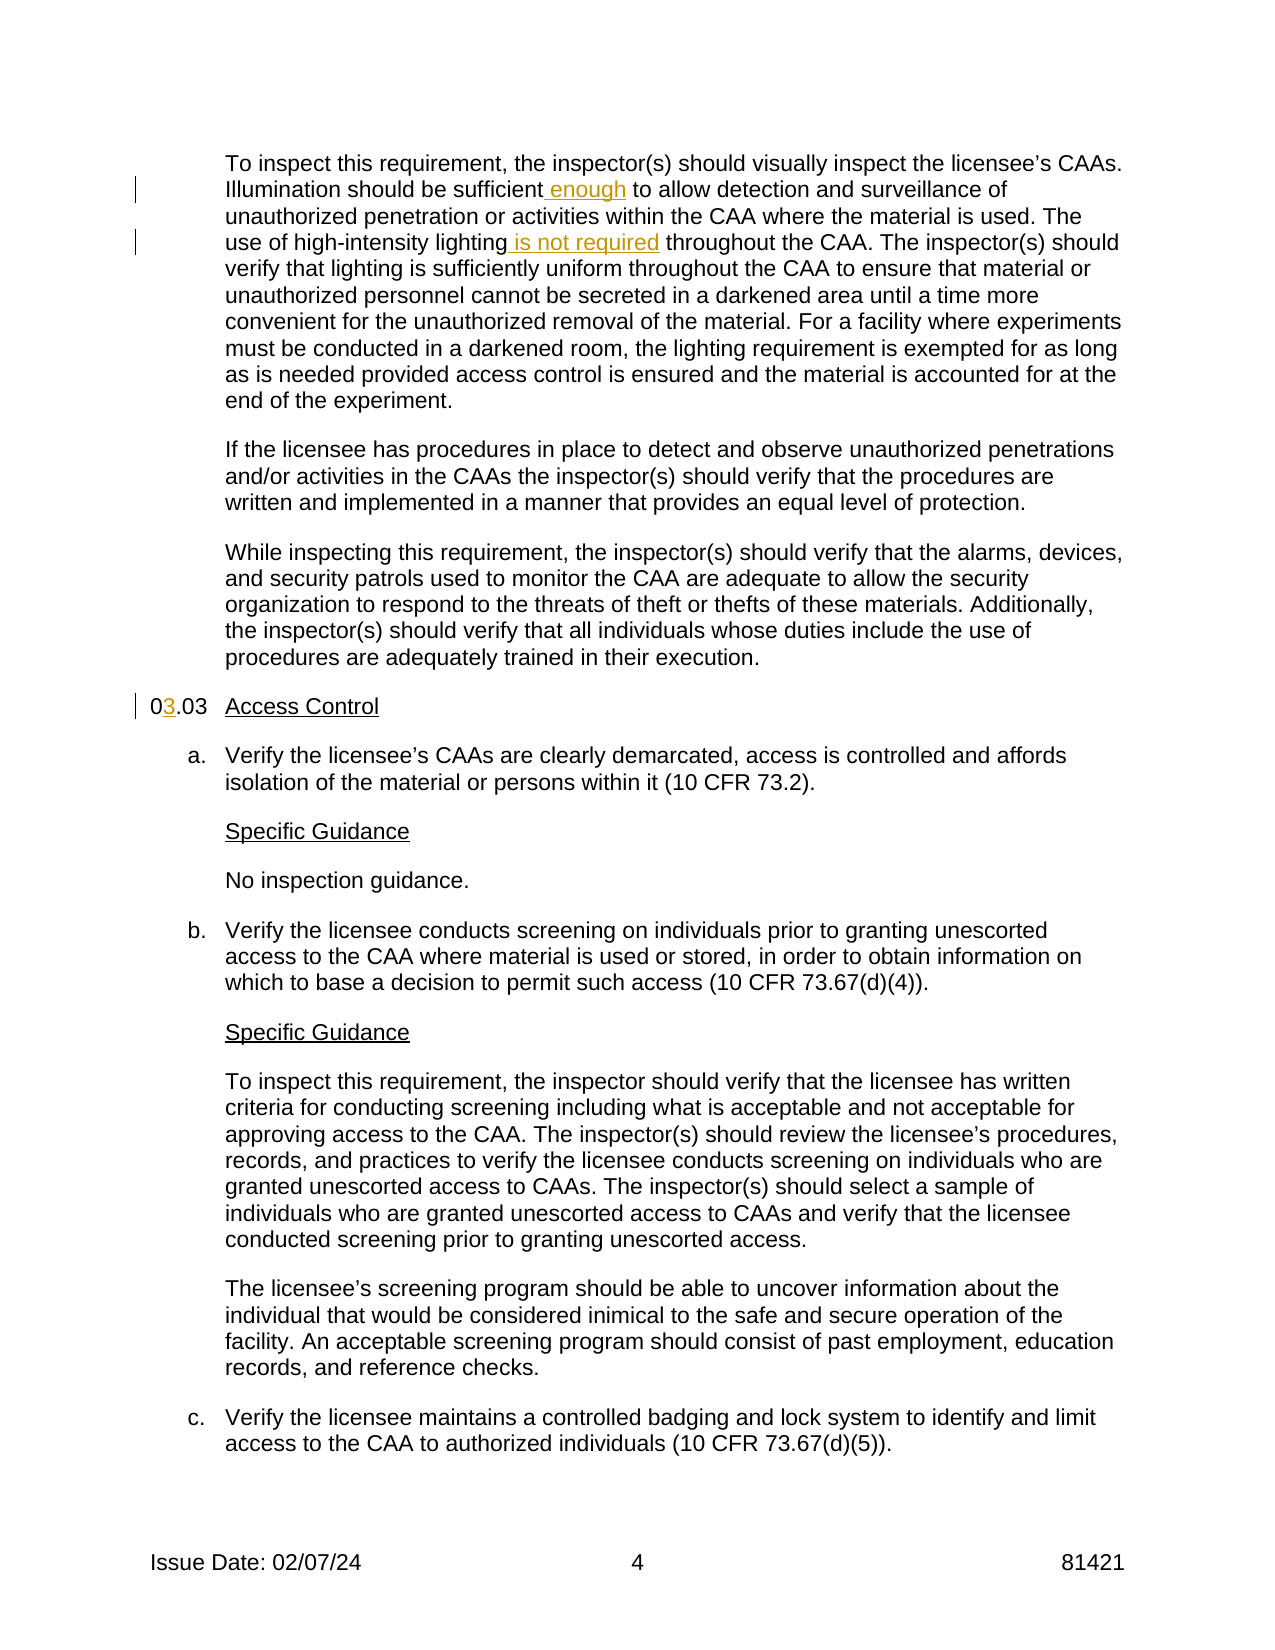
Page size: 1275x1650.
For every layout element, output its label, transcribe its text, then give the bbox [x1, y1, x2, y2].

text The licensee’s screening program should be able to uncover information about the individual that would be considered inimical to the safe and secure operation of the facility. An acceptable screening program should consist of past employment, education records, and reference checks. [225, 1275, 1125, 1381]
text While inspecting this requirement, the inspector(s) should verify that the alarms, devices, and security patrols used to monitor the CAA are adequate to allow the security organization to respond to the threats of theft or thefts of these materials. Additionally, the inspector(s) should verify that all individuals whose duties include the use of procedures are adequately trained in their execution. [225, 538, 1125, 670]
text To inspect this requirement, the inspector should verify that the licensee has written criteria for conducting screening including what is acceptable and not acceptable for approving access to the CAA. The inspector(s) should review the licensee’s procedures, records, and practices to verify the licensee conducts screening on individuals who are granted unescorted access to CAAs. The inspector(s) should select a sample of individuals who are granted unescorted access to CAAs and verify that the licensee conducted screening prior to granting unescorted access. [225, 1068, 1125, 1252]
text To inspect this requirement, the inspector(s) should visually inspect the licensee’s CAAs. Illumination should be sufficient to allow detection and surveillance of unauthorized penetration or activities within the CAA where the material is used. The use of high-intensity lighting throughout the CAA. The inspector(s) should verify that lighting is sufficiently uniform throughout the CAA to ensure that material or unauthorized personnel cannot be secreted in a darkened area until a time more convenient for the unauthorized removal of the material. For a facility where experiments must be conducted in a darkened room, the lighting requirement is exempted for as long as is needed provided access control is ensured and the material is accounted for at the end of the experiment. [225, 150, 1125, 413]
list Verify the licensee conducts screening on individuals prior to granting unescorted access to the CAA where material is used or stored, in order to obtain information on which to base a decision to permit such access (10 CFR 73.67(d)(4)). [187, 917, 1125, 996]
list Verify the licensee’s CAAs are clearly demarcated, access is controlled and affords isolation of the material or persons within it (10 CFR 73.2). [187, 742, 1125, 795]
text No inspection guidance. [225, 867, 1125, 894]
text Specific Guidance [225, 818, 1125, 844]
subtitle 0.03 Access Control [150, 693, 1125, 719]
text Specific Guidance [225, 1018, 1125, 1045]
text If the licensee has procedures in place to detect and observe unauthorized penetrations and/or activities in the CAAs the inspector(s) should verify that the procedures are written and implemented in a manner that provides an equal level of protection. [225, 436, 1125, 516]
list Verify the licensee maintains a controlled badging and lock system to identify and limit access to the CAA to authorized individuals (10 CFR 73.67(d)(5)). [187, 1403, 1125, 1456]
